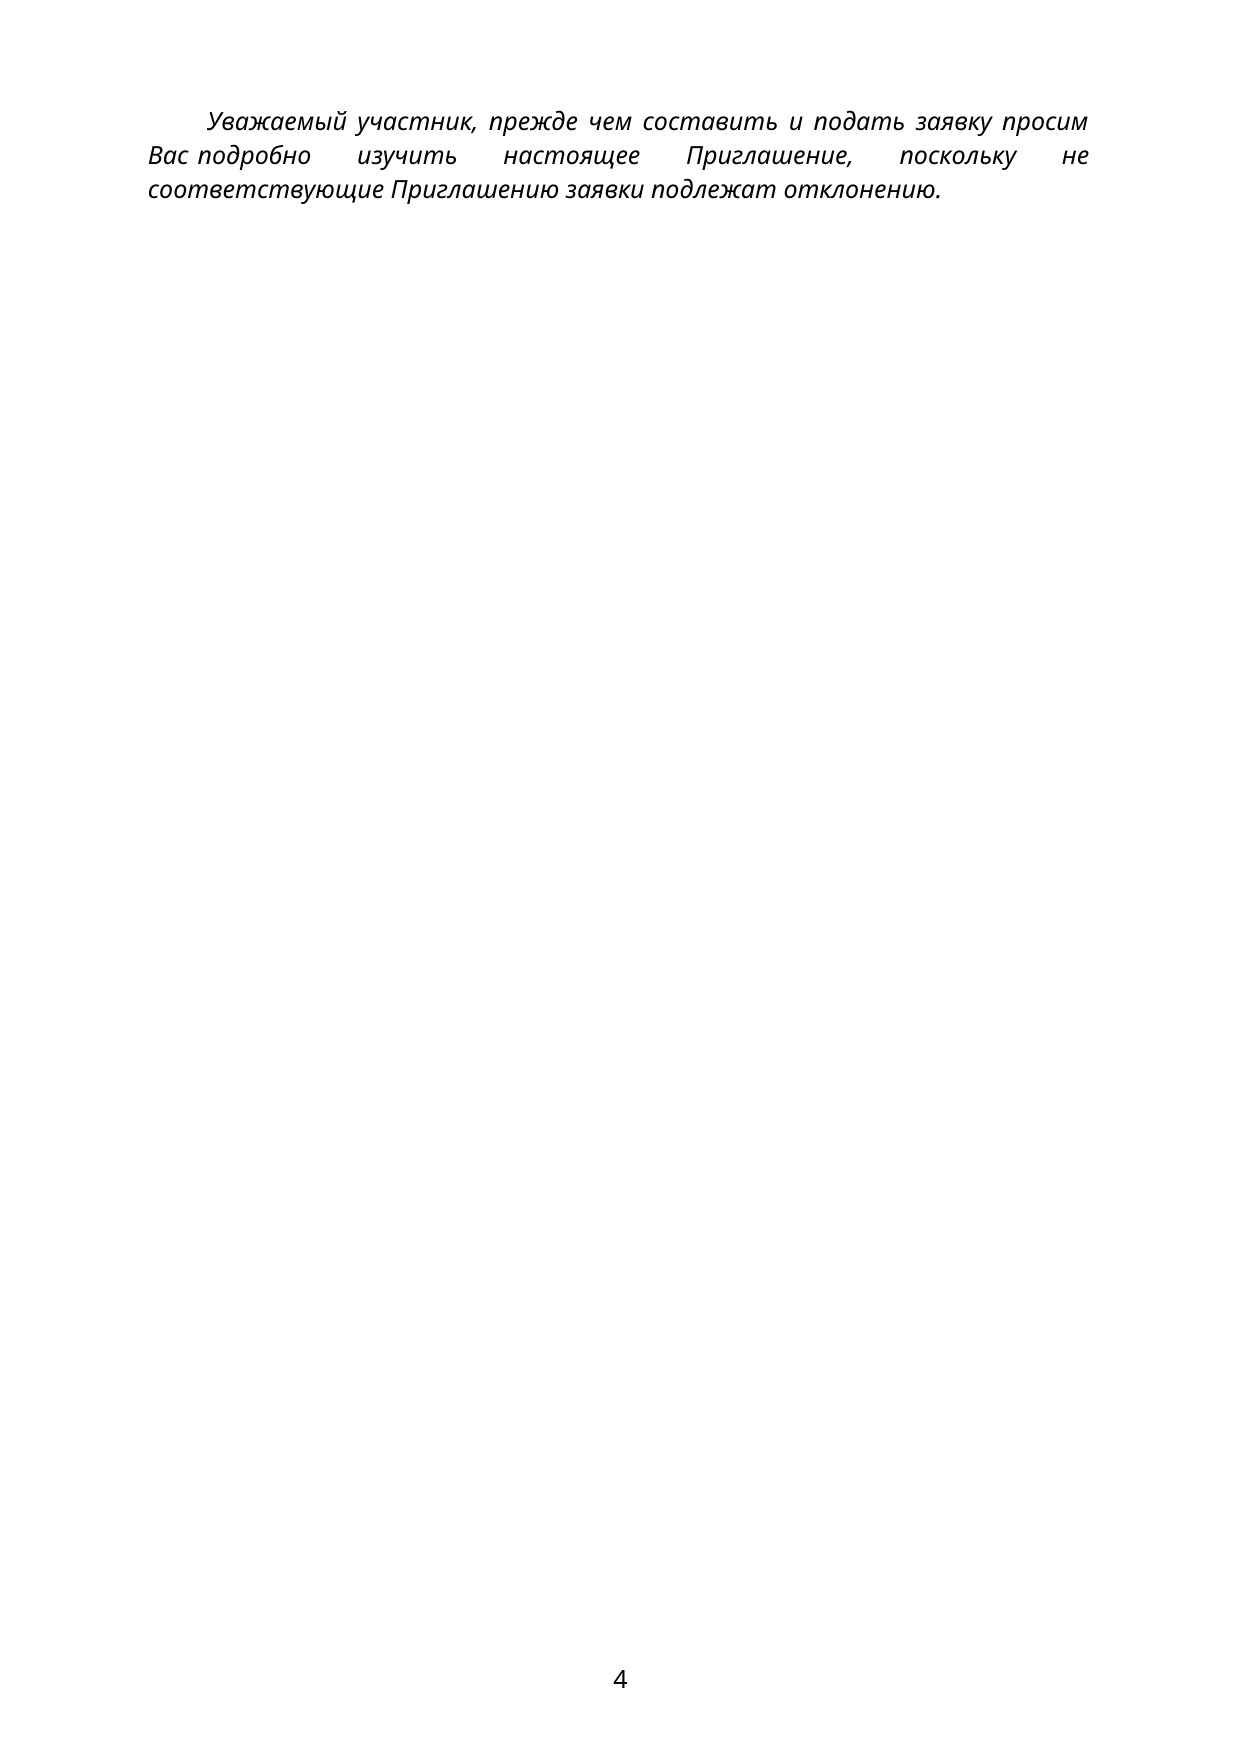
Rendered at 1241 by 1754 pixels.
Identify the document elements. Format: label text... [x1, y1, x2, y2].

text Уважаемый участник, прежде чем составить и подать заявку просим Вас подробно изучить настоящее Приглашение, поскольку не соответствующие Приглашению заявки подлежат отклонению. [148, 103, 1092, 206]
